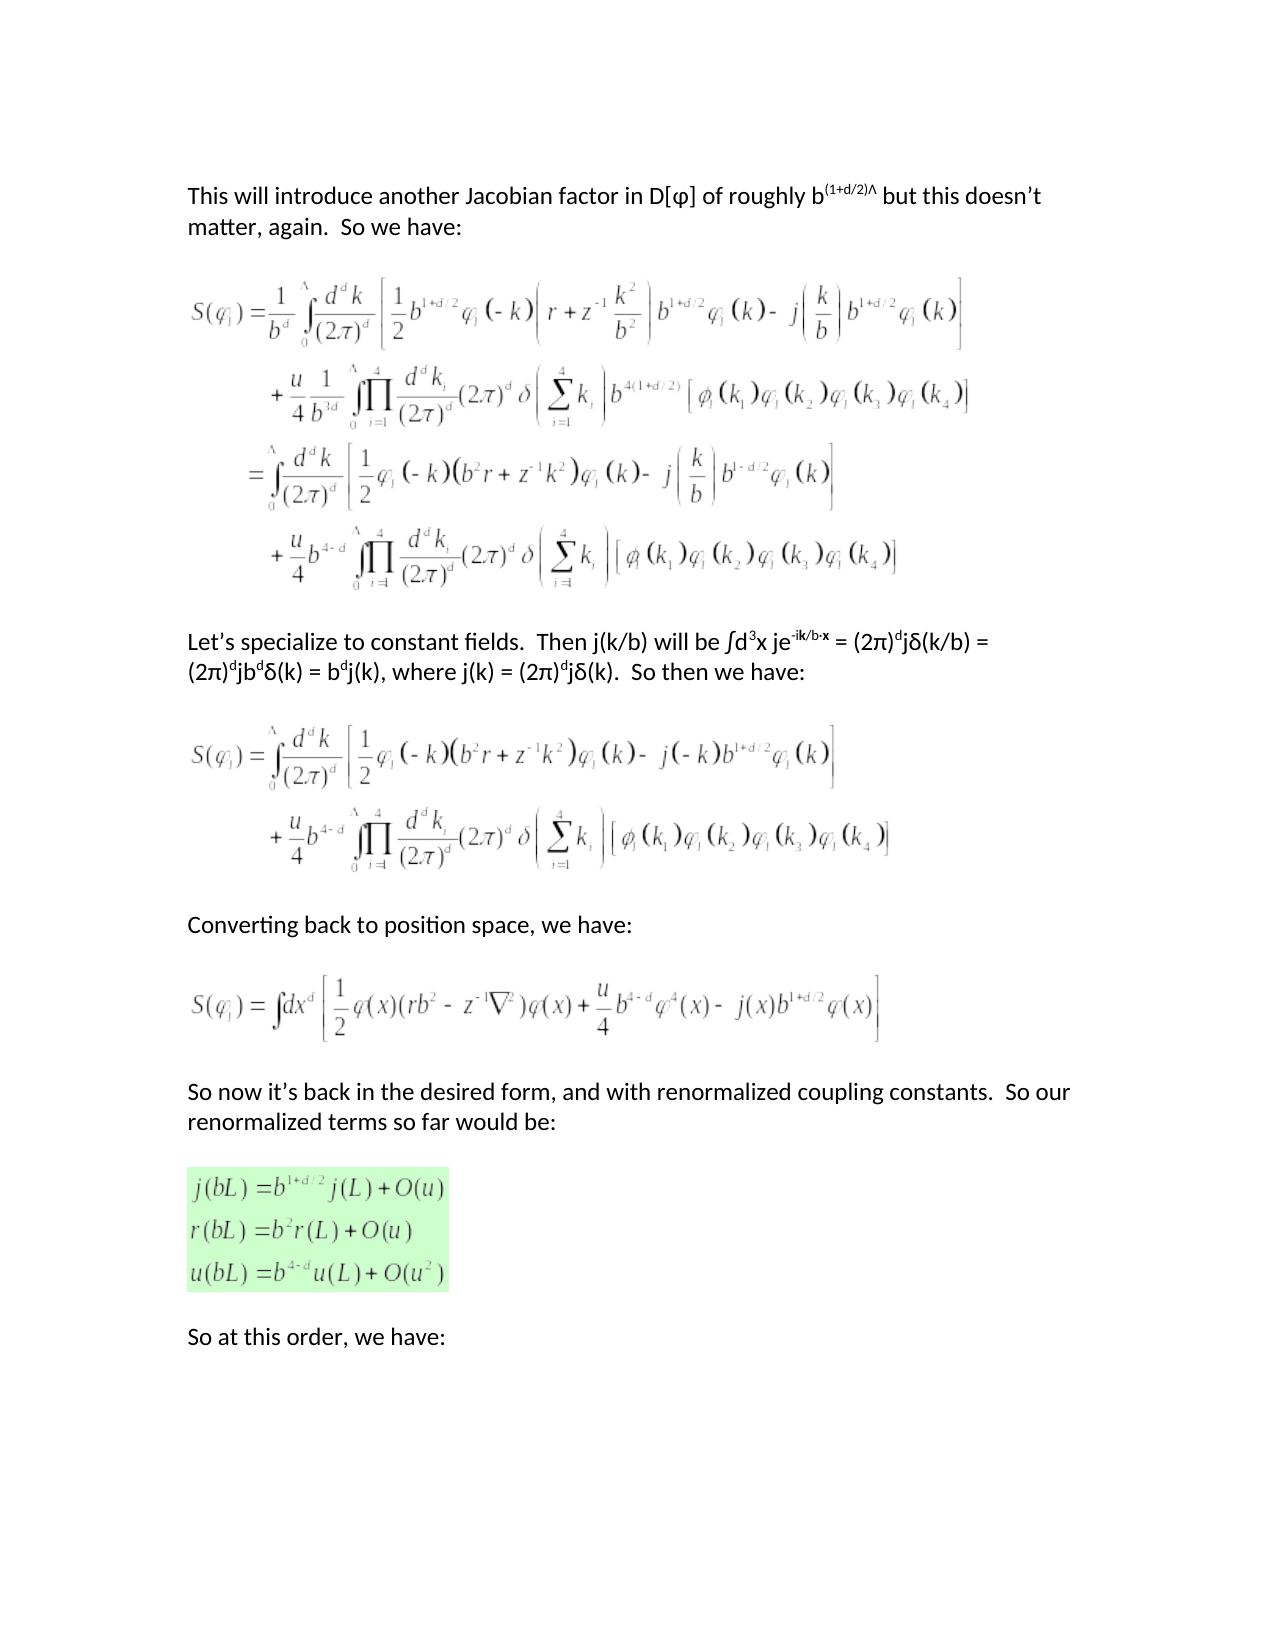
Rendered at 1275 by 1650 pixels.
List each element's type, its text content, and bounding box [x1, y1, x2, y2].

text Converting back to position space, we have: [187, 909, 1087, 940]
text So now it’s back in the desired form, and with renormalized coupling constants. So our renormalized terms so far would be: [187, 1076, 1087, 1137]
text This will introduce another Jacobian factor in D[φ] of roughly b(1+d/2)Λ but this doesn’t matter, again. So we have: [187, 181, 1087, 242]
text So at this order, we have: [187, 1321, 1087, 1352]
text Let’s specialize to constant fields. Then j(k/b) will be ∫d3x je-ik/b·x = (2π)djδ(k/b) = (2π)djbdδ(k) = bdj(k), where j(k) = (2π)djδ(k). So then we have: [187, 626, 1087, 687]
